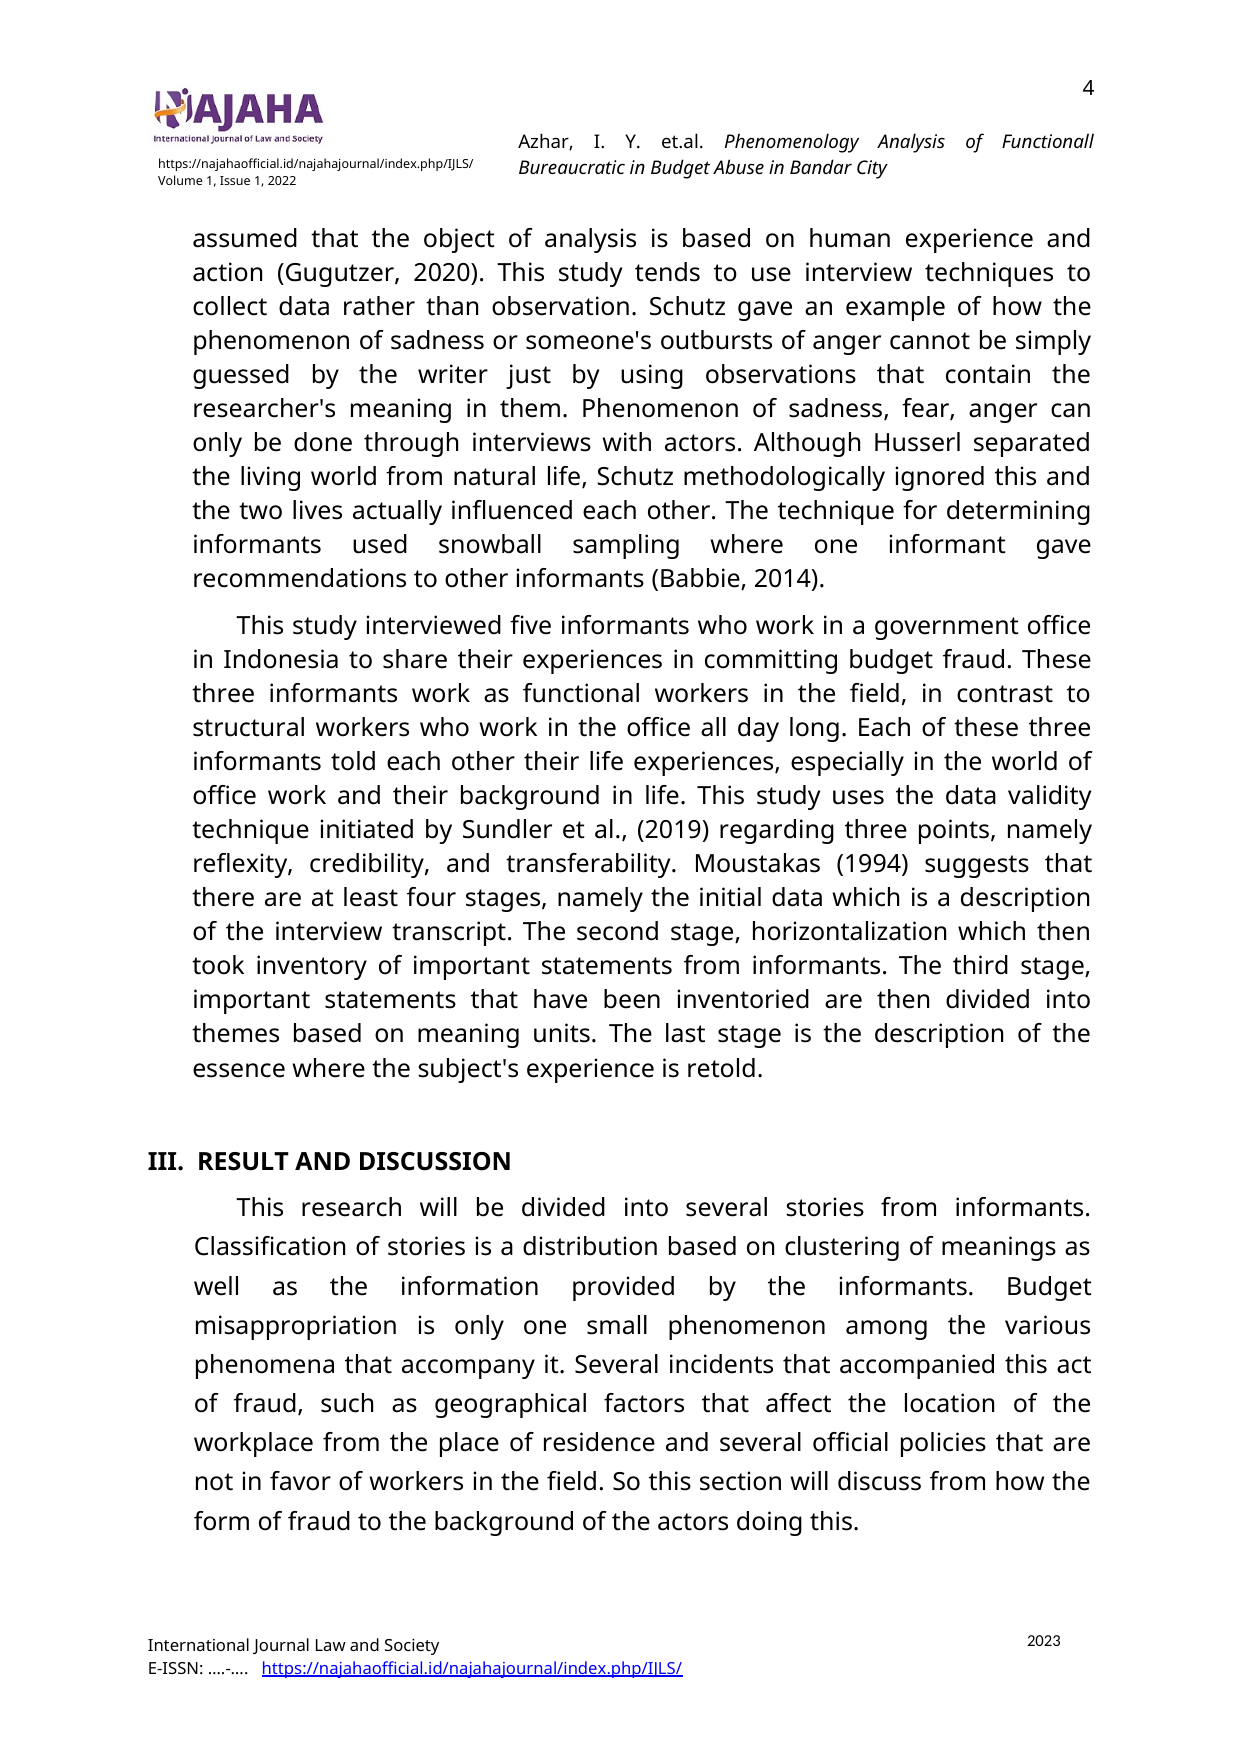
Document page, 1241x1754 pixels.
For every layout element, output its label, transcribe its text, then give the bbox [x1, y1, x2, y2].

list This research will be divided into several stories from informants. Classification of stories is a distribution based on clustering of meanings as well as the information provided by the informants. Budget misappropriation is only one small phenomenon among the various phenomena that accompany it. Several incidents that accompanied this act of fraud, such as geographical factors that affect the location of the workplace from the place of residence and several official policies that are not in favor of workers in the field. So this section will discuss from how the form of fraud to the background of the actors doing this. [193, 1190, 1093, 1537]
text III. RESULT AND DISCUSSION [148, 1143, 1092, 1177]
picture [147, 75, 328, 158]
text This study interviewed five informants who work in a government office in Indonesia to share their experiences in committing budget fraud. These three informants work as functional workers in the field, in contrast to structural workers who work in the office all day long. Each of these three informants told each other their life experiences, especially in the world of office work and their background in life. This study uses the data validity technique initiated by Sundler et al., (2019) regarding three points, namely reflexity, credibility, and transferability. Moustakas (1994) suggests that there are at least four stages, namely the initial data which is a description of the interview transcript. The second stage, horizontalization which then took inventory of important statements from informants. The third stage, important statements that have been inventoried are then divided into themes based on meaning units. The last stage is the description of the essence where the subject's experience is retold. [192, 607, 1092, 1084]
